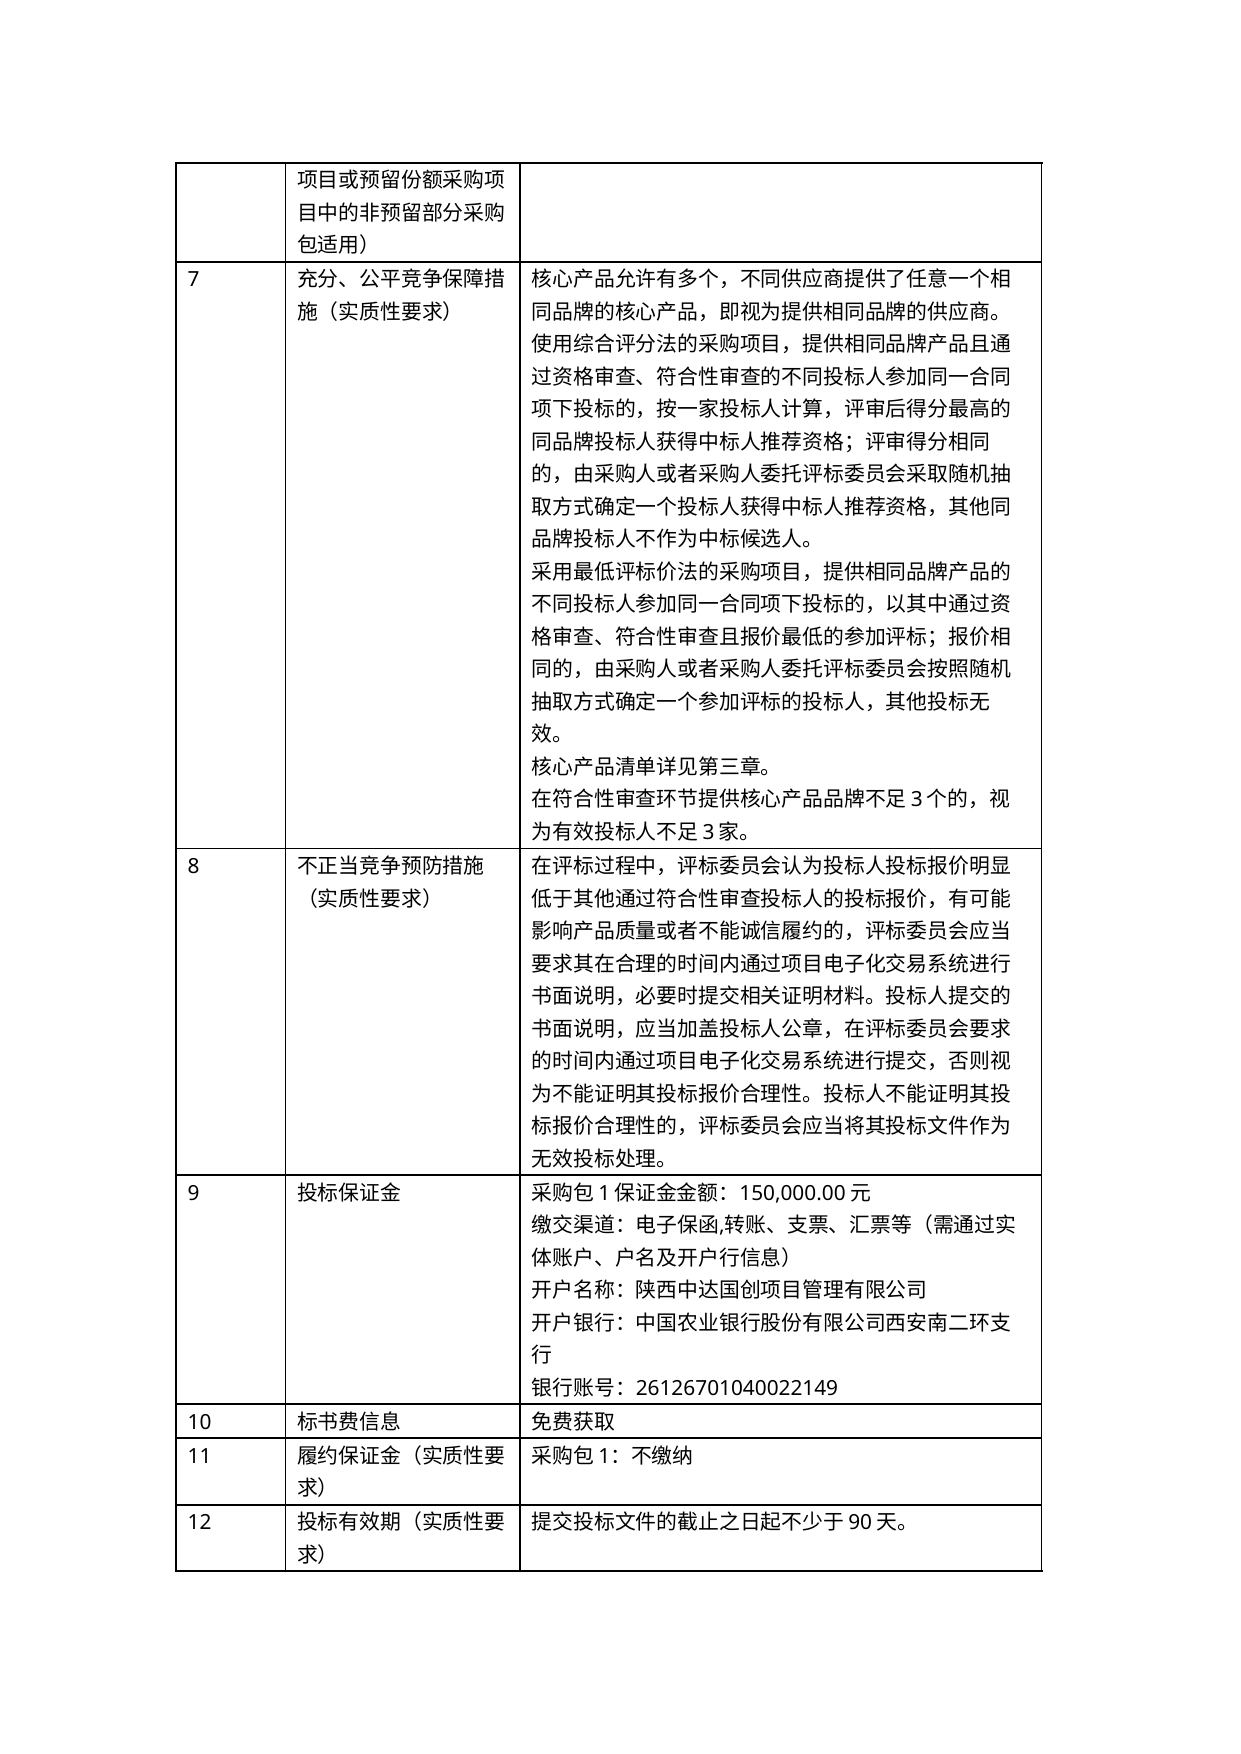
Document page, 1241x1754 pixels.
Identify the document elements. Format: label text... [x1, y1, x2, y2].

table_cell 采购包1：不缴纳 [521, 1439, 1041, 1504]
table_cell 核心产品允许有多个，不同供应商提供了任意一个相同品牌的核心产品，即视为提供相同品牌的供应商。 使用综合评分法的采购项目，提供相同品牌产品且通过资格审查、符合性审查的不同投标人参加同一合同项下投标的，按一家投标人计算，评审后得分最高的同品牌投标人获得中标人推荐资格；评审得分相同的，由采购人或者采购人委托评标委员会采取随机抽取方式确定一个投标人获得中标人推荐资格，其他同品牌投标人不作为中标候选人。 采用最低评标价法的采购项目，提供相同品牌产品的不同投标人参加同一合同项下投标的，以其中通过资格审查、符合性审查且报价最低的参加评标；报价相同的，由采购人或者采购人委托评标委员会按照随机抽取方式确定一个参加评标的投标人，其他投标无效。 核心产品清单详见第三章。 在符合性审查环节提供核心产品品牌不足3个的，视为有效投标人不足3家。 [521, 263, 1041, 848]
table_cell 标书费信息 [286, 1405, 519, 1437]
table_cell 免费获取 [521, 1405, 1041, 1437]
table_cell 不正当竞争预防措施（实质性要求） [286, 849, 519, 1174]
table_cell 履约保证金（实质性要求） [286, 1439, 519, 1504]
table_cell 7 [177, 263, 285, 848]
table_cell 投标保证金 [286, 1176, 519, 1403]
table_cell 在评标过程中，评标委员会认为投标人投标报价明显低于其他通过符合性审查投标人的投标报价，有可能影响产品质量或者不能诚信履约的，评标委员会应当要求其在合理的时间内通过项目电子化交易系统进行书面说明，必要时提交相关证明材料。投标人提交的书面说明，应当加盖投标人公章，在评标委员会要求的时间内通过项目电子化交易系统进行提交，否则视为不能证明其投标报价合理性。投标人不能证明其投标报价合理性的，评标委员会应当将其投标文件作为无效投标处理。 [521, 849, 1041, 1174]
table_cell 9 [177, 1176, 285, 1403]
table_cell 采购包1保证金金额：150,000.00元 缴交渠道：电子保函,转账、支票、汇票等（需通过实体账户、户名及开户行信息） 开户名称：陕西中达国创项目管理有限公司 开户银行：中国农业银行股份有限公司西安南二环支行 银行账号：26126701040022149 [521, 1176, 1041, 1403]
table_cell 提交投标文件的截止之日起不少于90天。 [521, 1506, 1041, 1570]
table_cell 10 [177, 1405, 285, 1437]
table_cell 投标有效期（实质性要求） [286, 1506, 519, 1570]
table_cell 6 [177, 164, 285, 261]
table_cell 12 [177, 1506, 285, 1570]
table_cell 充分、公平竞争保障措施（实质性要求） [286, 263, 519, 848]
table_cell 11 [177, 1439, 285, 1504]
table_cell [521, 164, 1041, 261]
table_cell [286, 164, 519, 261]
table_cell 8 [177, 849, 285, 1174]
